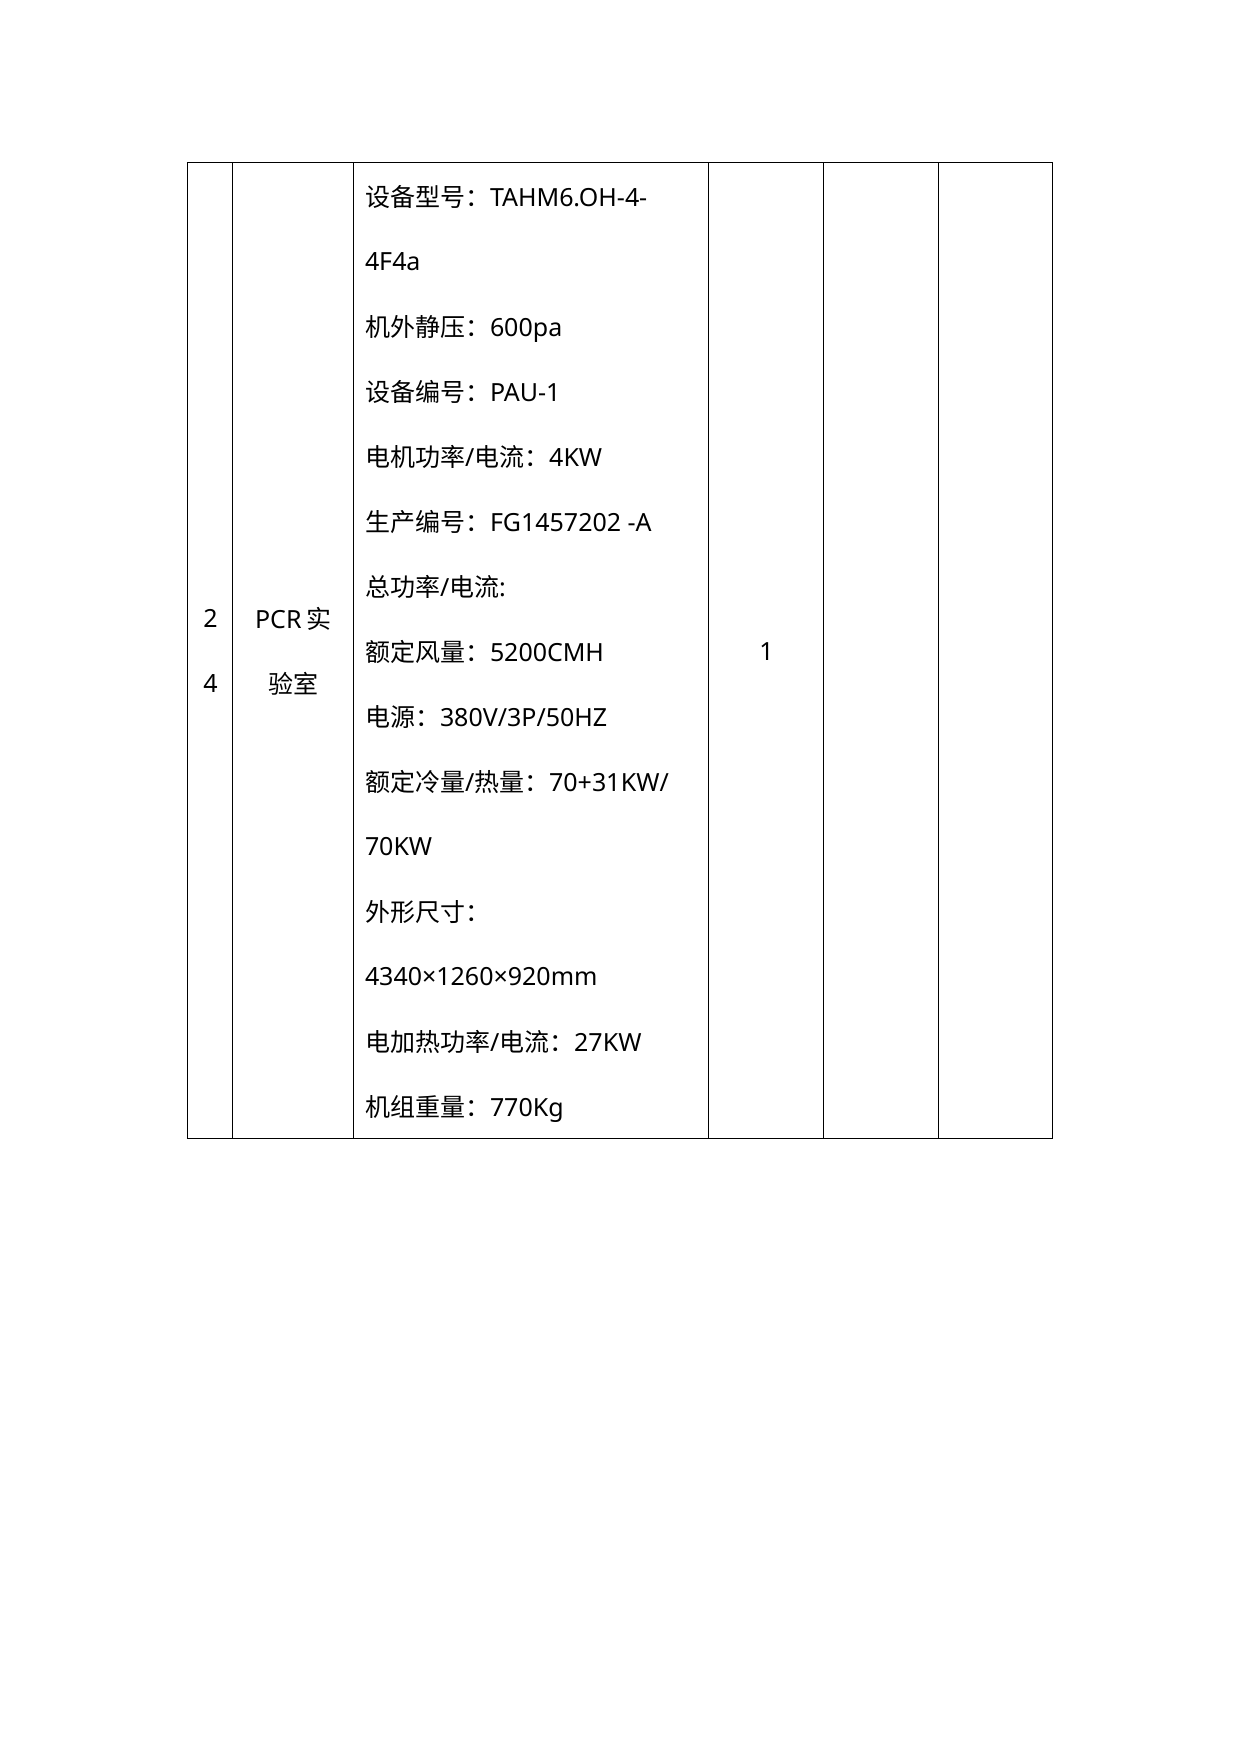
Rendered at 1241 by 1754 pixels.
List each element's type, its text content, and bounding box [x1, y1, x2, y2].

table_cell PCR实验室 [233, 163, 353, 1138]
table_cell 设备型号：TAHM6.OH-4-4F4a 机外静压：600pa 设备编号：PAU-1 电机功率/电流：4KW 生产编号：FG1457202 -A 总功率/电流: 额定风量：5200CMH 电源：380V/3P/50HZ 额定冷量/热量：70+31KW/70KW 外形尺寸：4340×1260×920mm 电加热功率/电流：27KW 机组重量：770Kg [354, 163, 708, 1138]
table_cell 24 [188, 163, 232, 1138]
table_cell [939, 163, 1052, 1138]
table_cell 1 [709, 163, 823, 1138]
table_cell [824, 163, 938, 1138]
